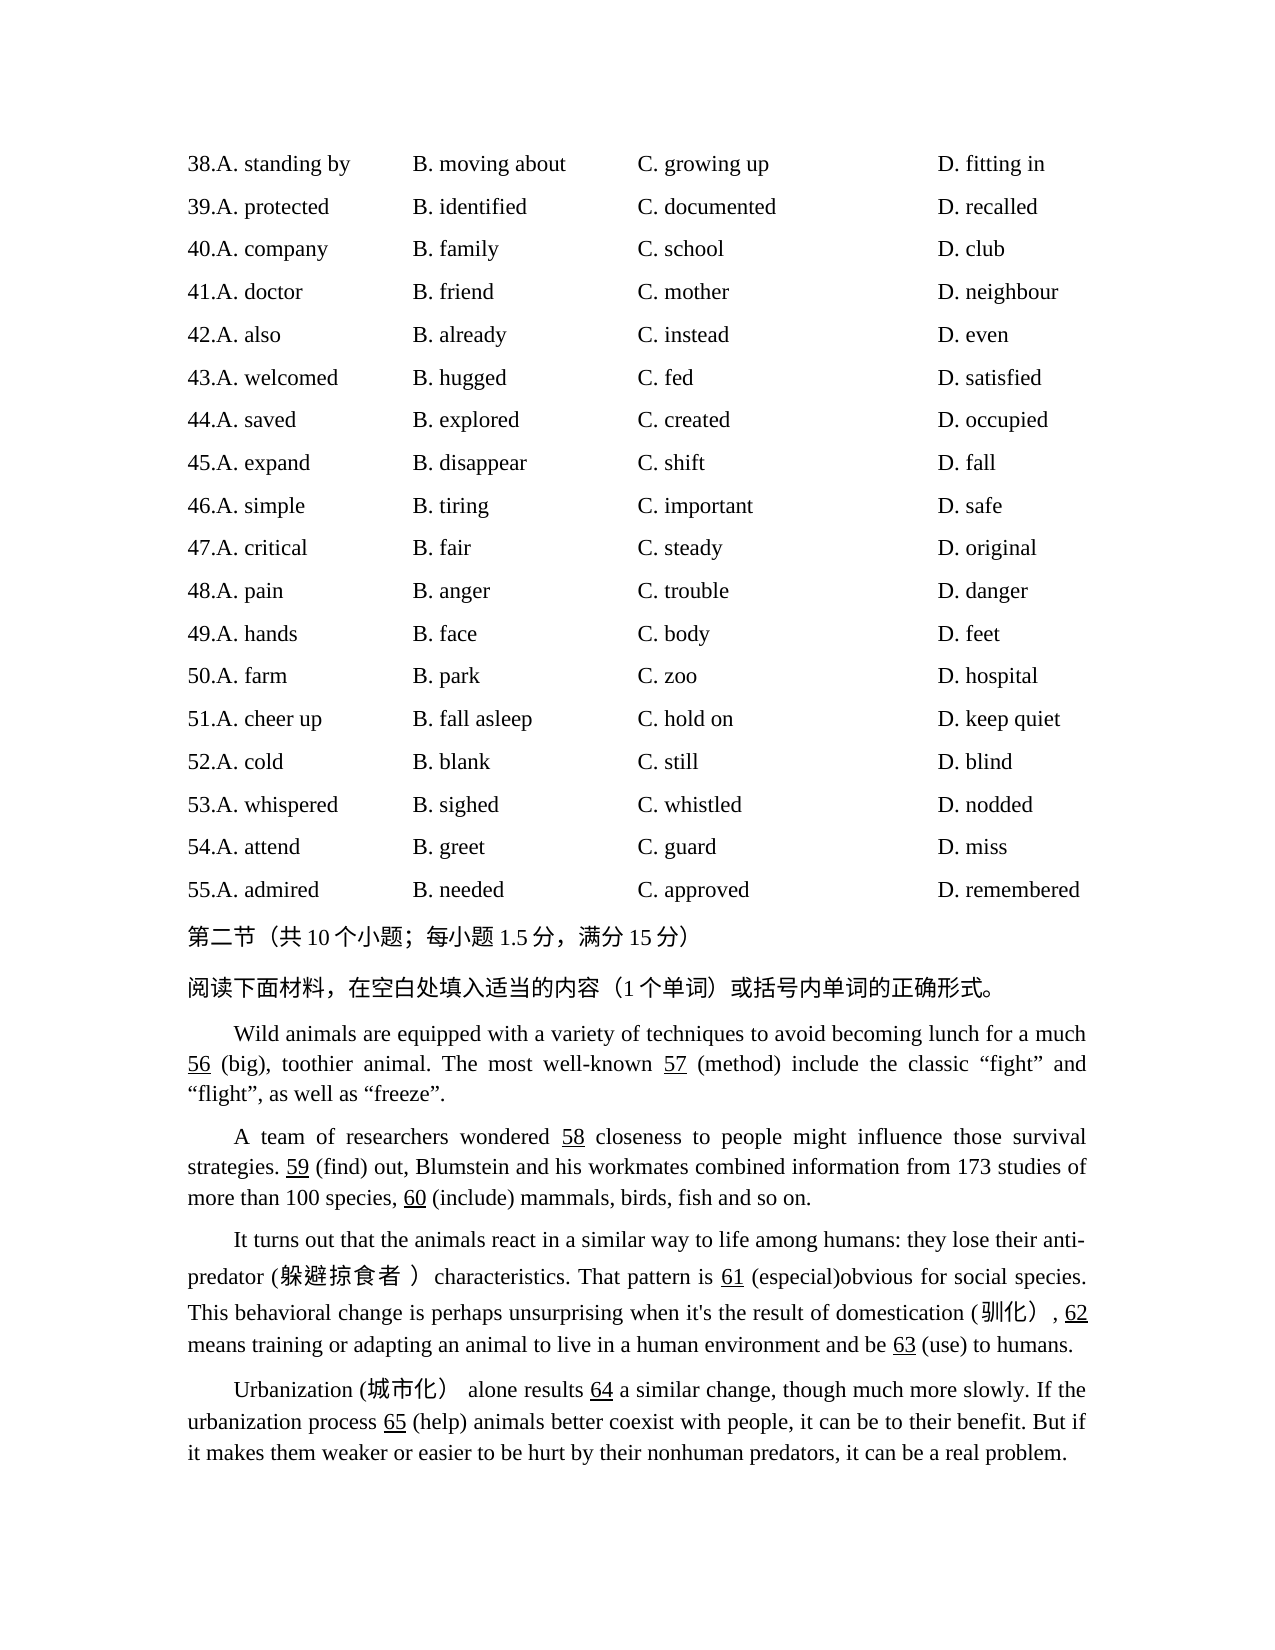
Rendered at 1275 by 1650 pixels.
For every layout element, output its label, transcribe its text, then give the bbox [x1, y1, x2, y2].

text 55.A. admired B. needed C. approved D. remembered [187, 876, 1087, 902]
text 50.A. farm B. park C. zoo D. hospital [187, 662, 1087, 689]
text 第二节（共10个小题；每小题1.5分，满分15分） [187, 919, 1087, 952]
text 38.A. standing by B. moving about C. growing up D. fitting in [187, 150, 1087, 176]
text Urbanization (城市化） alone results 64 a similar change, though much more slowly. If the urbanization process 65 (help) animals better coexist with people, it can be to their benefit. But if it makes them weaker or easier to be hurt by their nonhuman predators, it can be a real problem. [187, 1373, 1087, 1465]
text 39.A. protected B. identified C. documented D. recalled [187, 193, 1087, 219]
text It turns out that the animals react in a similar way to life among humans: they lose their anti-predator (躲避掠食者 ）characteristics. That pattern is 61 (especial)obvious for social species. This behavioral change is perhaps unsurprising when it's the result of domestication (驯化）, 62 means training or adapting an animal to live in a human environment and be 63 (use) to humans. [187, 1226, 1087, 1357]
text 42.A. also B. already C. instead D. even [187, 321, 1087, 347]
text A team of researchers wondered 58 closeness to people might influence those survival strategies. 59 (find) out, Blumstein and his workmates combined information from 173 studies of more than 100 species, 60 (include) mammals, birds, fish and so on. [187, 1123, 1087, 1210]
text 45.A. expand B. disappear C. shift D. fall [187, 449, 1087, 475]
text 48.A. pain B. anger C. trouble D. danger [187, 577, 1087, 603]
text 阅读下面材料，在空白处填入适当的内容（1个单词）或括号内单词的正确形式。 [187, 969, 1087, 1003]
text 43.A. welcomed B. hugged C. fed D. satisfied [187, 363, 1087, 390]
text 44.A. saved B. explored C. created D. occupied [187, 406, 1087, 433]
text 52.A. cold B. blank C. still D. blind [187, 748, 1087, 774]
text 46.A. simple B. tiring C. important D. safe [187, 492, 1087, 518]
text 54.A. attend B. greet C. guard D. miss [187, 833, 1087, 860]
text 51.A. cheer up B. fall asleep C. hold on D. keep quiet [187, 705, 1087, 732]
text 41.A. doctor B. friend C. mother D. neighbour [187, 278, 1087, 304]
text Wild animals are equipped with a variety of techniques to avoid becoming lunch for a much 56 (big), toothier animal. The most well-known 57 (method) include the classic “fight” and “flight”, as well as “freeze”. [187, 1020, 1087, 1107]
text 40.A. company B. family C. school D. club [187, 235, 1087, 262]
text 47.A. critical B. fair C. steady D. original [187, 534, 1087, 561]
text 49.A. hands B. face C. body D. feet [187, 620, 1087, 646]
text 53.A. whispered B. sighed C. whistled D. nodded [187, 791, 1087, 817]
